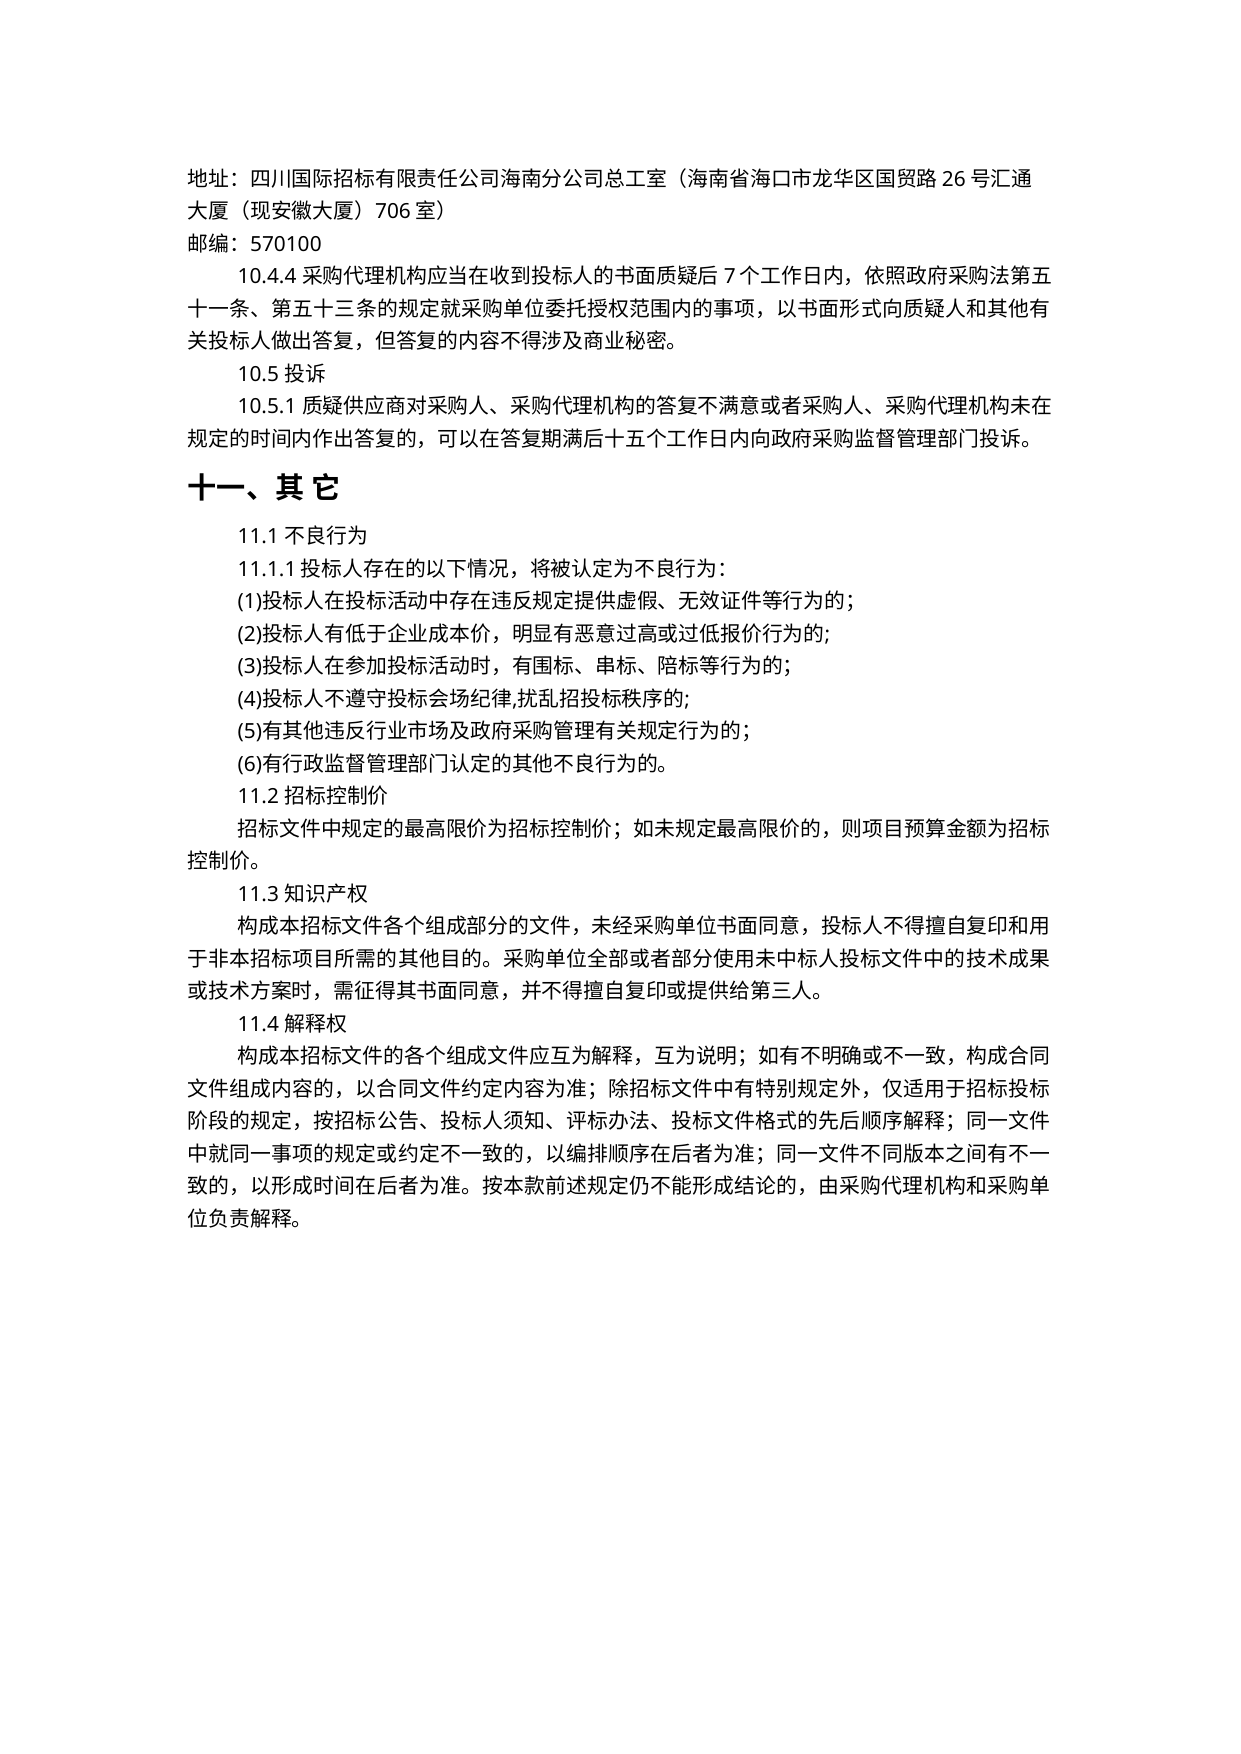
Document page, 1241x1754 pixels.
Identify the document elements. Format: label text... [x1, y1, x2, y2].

text 邮编：570100 [187, 227, 1053, 259]
text 构成本招标文件的各个组成文件应互为解释，互为说明；如有不明确或不一致，构成合同文件组成内容的，以合同文件约定内容为准；除招标文件中有特别规定外，仅适用于招标投标阶段的规定，按招标公告、投标人须知、评标办法、投标文件格式的先后顺序解释；同一文件中就同一事项的规定或约定不一致的，以编排顺序在后者为准；同一文件不同版本之间有不一致的，以形成时间在后者为准。按本款前述规定仍不能形成结论的，由采购代理机构和采购单位负责解释。 [187, 1039, 1053, 1234]
text (3)投标人在参加投标活动时，有围标、串标、陪标等行为的； [187, 649, 1053, 682]
text 招标文件中规定的最高限价为招标控制价；如未规定最高限价的，则项目预算金额为招标控制价。 [187, 812, 1053, 877]
text 11.2 招标控制价 [187, 779, 1053, 812]
text 10.5 投诉 [187, 357, 1053, 389]
text (5)有其他违反行业市场及政府采购管理有关规定行为的； [187, 714, 1053, 747]
text (4)投标人不遵守投标会场纪律,扰乱招投标秩序的; [187, 682, 1053, 714]
text (1)投标人在投标活动中存在违反规定提供虚假、无效证件等行为的； [187, 584, 1053, 617]
text 十一、其 它 [187, 454, 1053, 519]
text 10.4.4 采购代理机构应当在收到投标人的书面质疑后7个工作日内，依照政府采购法第五十一条、第五十三条的规定就采购单位委托授权范围内的事项，以书面形式向质疑人和其他有关投标人做出答复，但答复的内容不得涉及商业秘密。 [187, 259, 1053, 357]
text 构成本招标文件各个组成部分的文件，未经采购单位书面同意，投标人不得擅自复印和用于非本招标项目所需的其他目的。采购单位全部或者部分使用未中标人投标文件中的技术成果或技术方案时，需征得其书面同意，并不得擅自复印或提供给第三人。 [187, 909, 1053, 1007]
text (6)有行政监督管理部门认定的其他不良行为的。 [187, 747, 1053, 779]
text 11.1.1投标人存在的以下情况，将被认定为不良行为： [187, 552, 1053, 584]
text 11.1 不良行为 [187, 519, 1053, 552]
text (2)投标人有低于企业成本价，明显有恶意过高或过低报价行为的; [187, 617, 1053, 649]
text 10.5.1 质疑供应商对采购人、采购代理机构的答复不满意或者采购人、采购代理机构未在规定的时间内作出答复的，可以在答复期满后十五个工作日内向政府采购监督管理部门投诉。 [187, 389, 1053, 454]
text 11.4 解释权 [187, 1007, 1053, 1039]
text 地址：四川国际招标有限责任公司海南分公司总工室（海南省海口市龙华区国贸路26号汇通大厦（现安徽大厦）706室） [187, 162, 1053, 227]
text 11.3 知识产权 [187, 877, 1053, 909]
